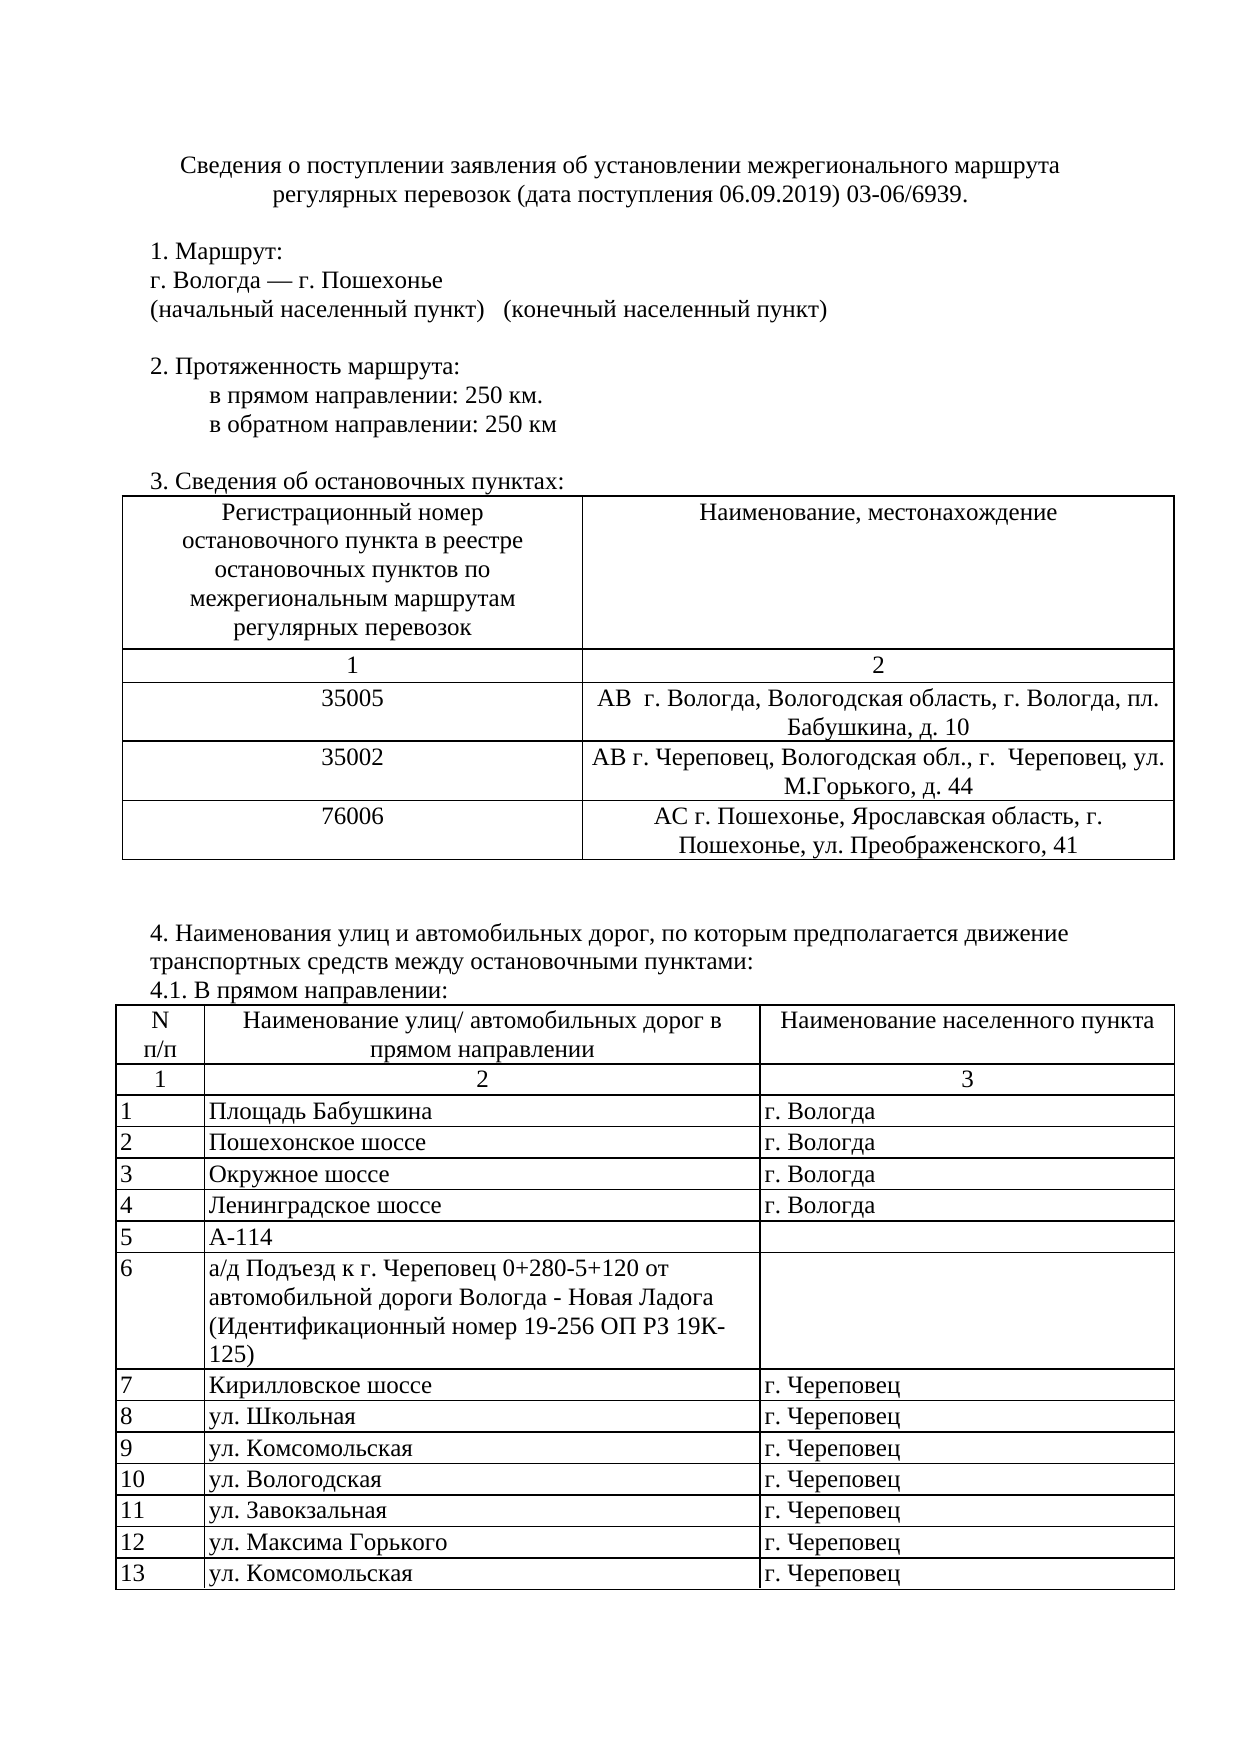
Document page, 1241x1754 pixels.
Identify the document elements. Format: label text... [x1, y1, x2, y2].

text в обратном направлении: 250 км [150, 409, 1090, 437]
table_cell 10 [117, 1464, 204, 1494]
table_header Регистрационный номер остановочного пункта в реестре остановочных пунктов по межрегиональным маршрутам регулярных перевозок [123, 497, 582, 648]
table_cell 6 [117, 1253, 204, 1368]
table_cell 1 [117, 1096, 204, 1126]
table_cell [761, 1222, 1174, 1252]
table_cell Окружное шоссе [205, 1159, 759, 1189]
text 4. Наименования улиц и автомобильных дорог, по которым предполагается движение транспортных средств между остановочными пунктами: [150, 918, 1090, 975]
table_cell г. Череповец [761, 1527, 1174, 1557]
text 2. Протяженность маршрута: [150, 351, 1090, 380]
table_cell 2 [205, 1065, 759, 1094]
table_cell 1 [117, 1065, 204, 1094]
table_header N п/п [117, 1006, 204, 1063]
table_cell ул. Вологодская [205, 1464, 759, 1494]
table_cell АВ г. Череповец, Вологодская обл., г. Череповец, ул. М.Горького, д. 44 [583, 742, 1173, 799]
table_cell г. Череповец [761, 1464, 1174, 1494]
table_cell 9 [117, 1433, 204, 1463]
table_cell а/д Подъезд к г. Череповец 0+280-5+120 от автомобильной дороги Вологда - Новая Ладога (Идентификационный номер 19-256 ОП РЗ 19К-125) [205, 1253, 759, 1368]
table_cell ул. Комсомольская [205, 1559, 759, 1588]
table_cell Площадь Бабушкина [205, 1096, 759, 1126]
table_cell г. Череповец [761, 1559, 1174, 1588]
text (начальный населенный пункт) (конечный населенный пункт) [150, 294, 1090, 322]
text г. Вологда — г. Пошехонье [150, 265, 1090, 294]
text 3. Сведения об остановочных пунктах: [150, 466, 1090, 495]
table_cell [761, 1253, 1174, 1368]
table_cell 13 [117, 1559, 204, 1588]
table_cell г. Череповец [761, 1401, 1174, 1431]
table_cell 35005 [123, 683, 582, 740]
table_cell 1 [123, 650, 582, 681]
text Сведения о поступлении заявления об установлении межрегионального маршрута регулярных перевозок (дата поступления 06.09.2019) 03-06/6939. [150, 150, 1090, 207]
table_cell 76006 [123, 801, 582, 858]
table_cell г. Вологда [761, 1190, 1174, 1220]
table_cell г. Вологда [761, 1127, 1174, 1157]
table_cell 3 [117, 1159, 204, 1189]
table_cell Ленинградское шоссе [205, 1190, 759, 1220]
table_cell г. Вологда [761, 1096, 1174, 1126]
table_cell 2 [583, 650, 1173, 681]
table_cell А-114 [205, 1222, 759, 1252]
table_cell 7 [117, 1370, 204, 1400]
table_header Наименование, местонахождение [583, 497, 1173, 648]
table_cell г. Череповец [761, 1496, 1174, 1526]
table_cell 2 [117, 1127, 204, 1157]
table_cell 4 [117, 1190, 204, 1220]
text 1. Маршрут: [150, 236, 1090, 265]
text в прямом направлении: 250 км. [150, 380, 1090, 409]
table_header Наименование населенного пункта [761, 1006, 1174, 1063]
table_cell ул. Максима Горького [205, 1527, 759, 1557]
table_cell ул. Завокзальная [205, 1496, 759, 1526]
table_cell АВ г. Вологда, Вологодская область, г. Вологда, пл. Бабушкина, д. 10 [583, 683, 1173, 740]
table_cell г. Вологда [761, 1159, 1174, 1189]
table_cell г. Череповец [761, 1370, 1174, 1400]
table_cell ул. Школьная [205, 1401, 759, 1431]
table_cell 11 [117, 1496, 204, 1526]
table_cell 3 [761, 1065, 1174, 1094]
text 4.1. В прямом направлении: [150, 975, 1090, 1004]
table_cell Кирилловское шоссе [205, 1370, 759, 1400]
table_cell 35002 [123, 742, 582, 799]
table_cell Пошехонское шоссе [205, 1127, 759, 1157]
table_cell 5 [117, 1222, 204, 1252]
table_cell ул. Комсомольская [205, 1433, 759, 1463]
table_cell АС г. Пошехонье, Ярославская область, г. Пошехонье, ул. Преображенского, 41 [583, 801, 1173, 858]
table_cell 12 [117, 1527, 204, 1557]
table_cell г. Череповец [761, 1433, 1174, 1463]
table_header Наименование улиц/ автомобильных дорог в прямом направлении [205, 1006, 759, 1063]
table_cell 8 [117, 1401, 204, 1431]
